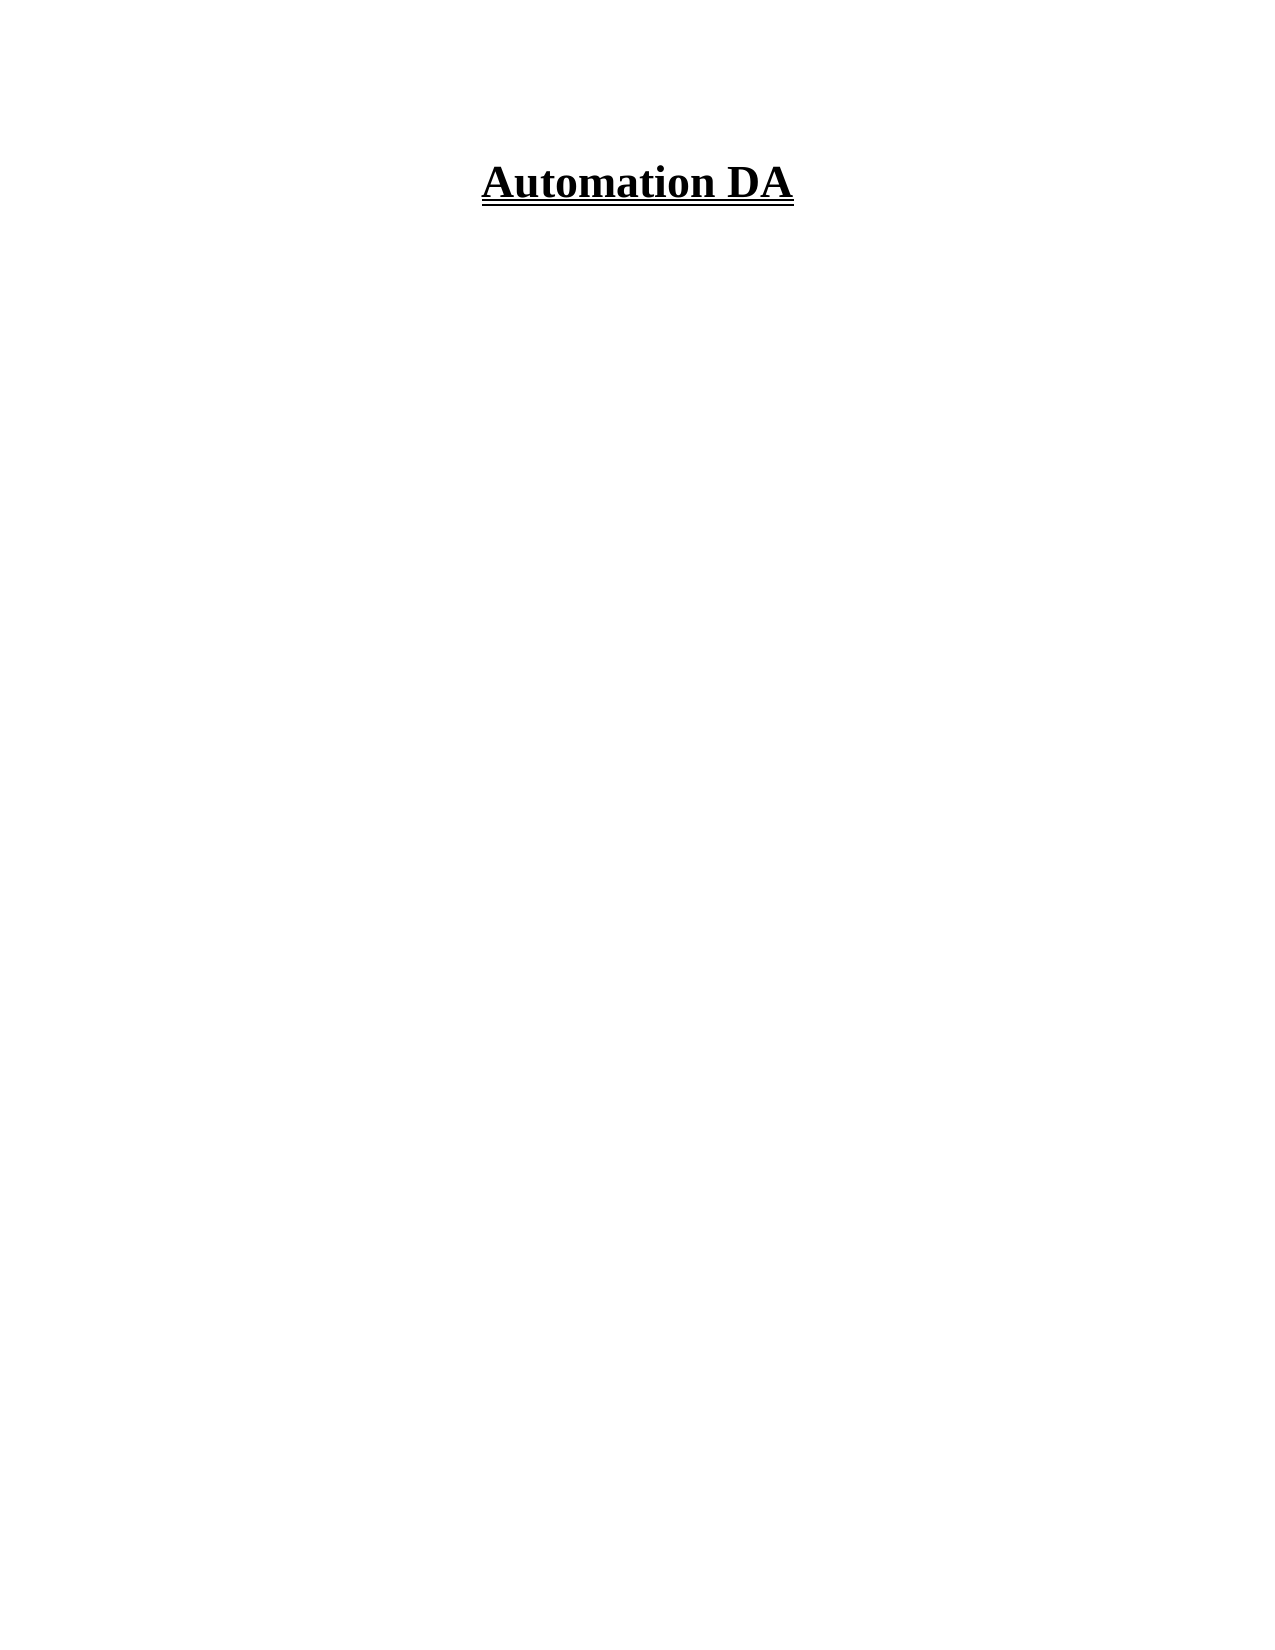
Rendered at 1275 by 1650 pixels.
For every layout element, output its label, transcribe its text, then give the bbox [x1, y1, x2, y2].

subtitle Automation DA [150, 154, 1125, 207]
